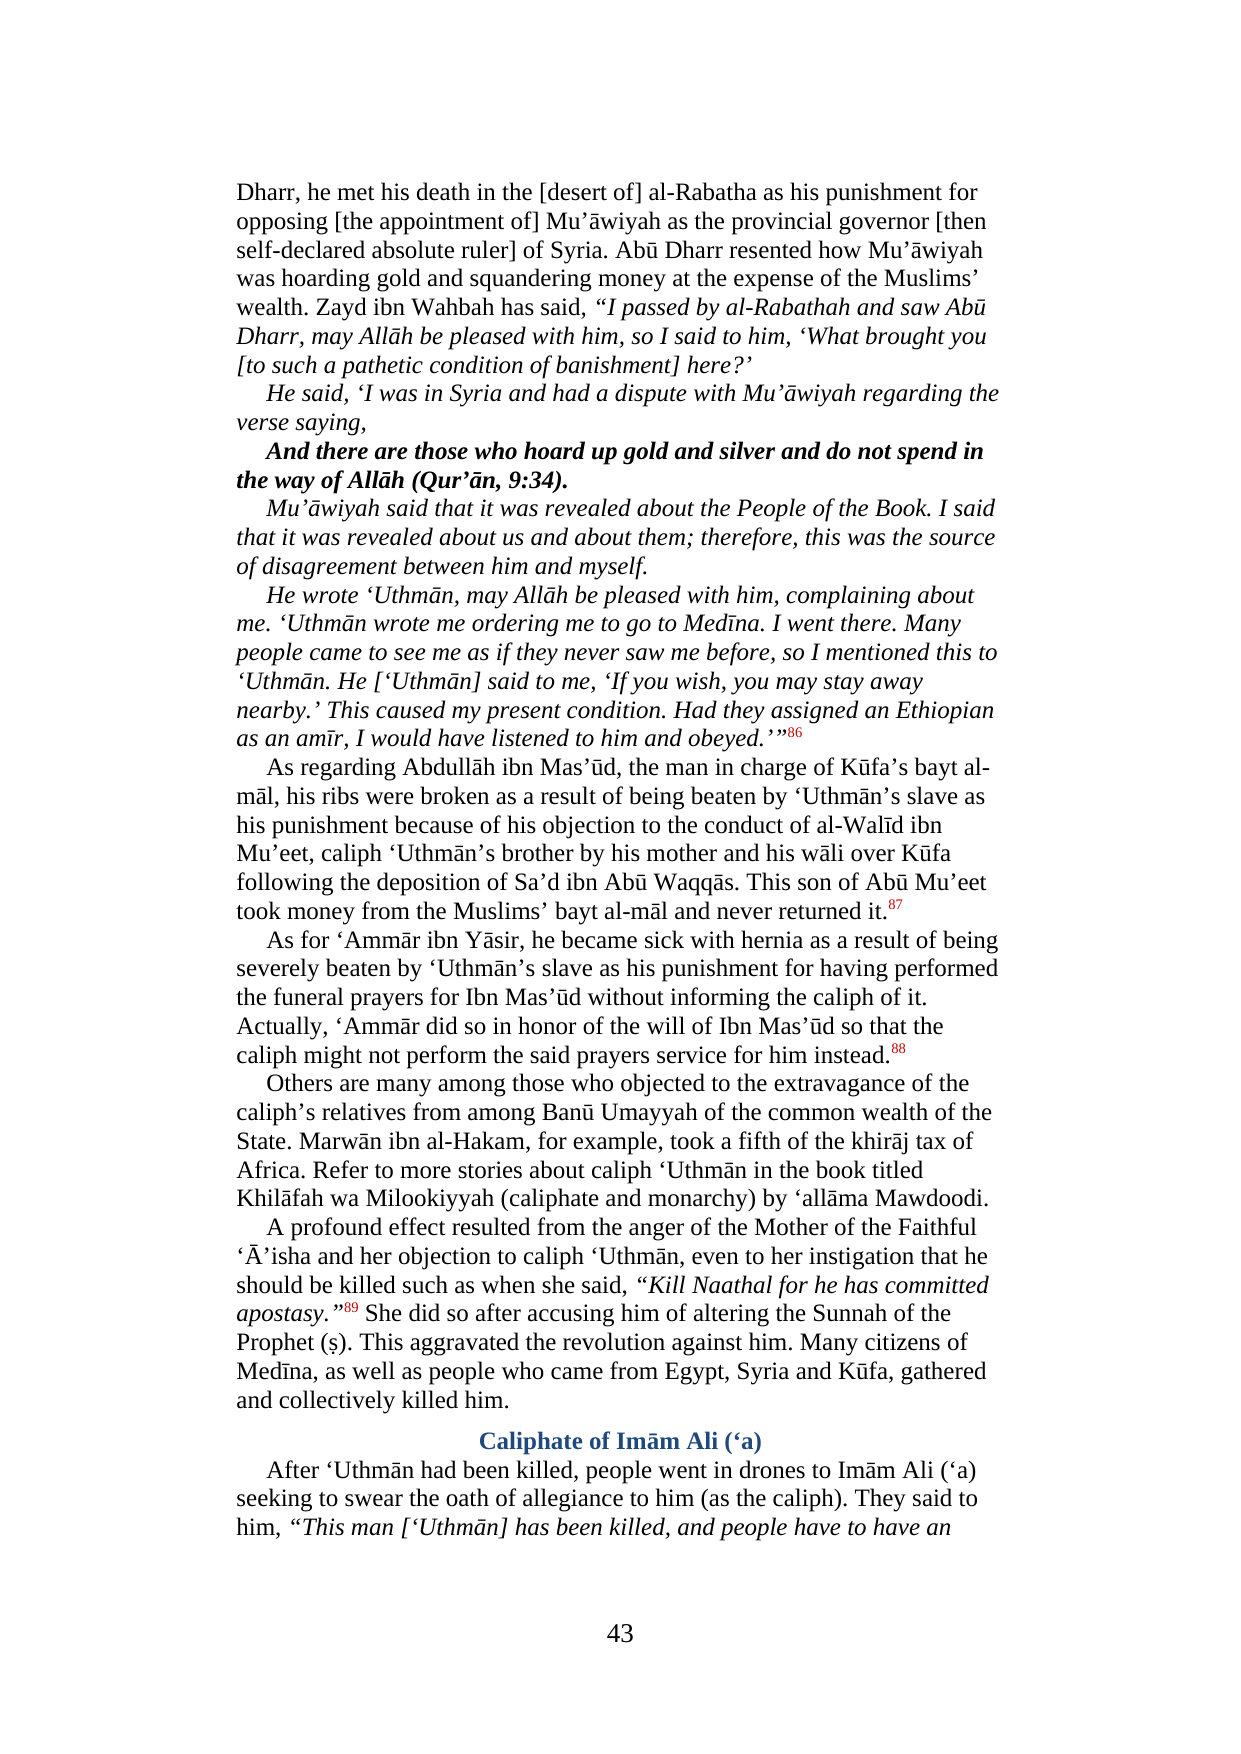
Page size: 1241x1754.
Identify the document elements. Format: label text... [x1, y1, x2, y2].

text As regarding Abdullāh ibn Mas’ūd, the man in charge of Kūfa’s bayt al-māl, his ribs were broken as a result of being beaten by ‘Uthmān’s slave as his punishment because of his objection to the conduct of al-Walīd ibn Mu’eet, caliph ‘Uthmān’s brother by his mother and his wāli over Kūfa following the deposition of Sa’d ibn Abū Waqqās. This son of Abū Mu’eet took money from the Muslims’ bayt al-māl and never returned it.87 [236, 752, 1004, 925]
subtitle Caliphate of Imām Ali (‘a) [236, 1426, 1004, 1455]
text Others are many among those who objected to the extravagance of the caliph’s relatives from among Banū Umayyah of the common wealth of the State. Marwān ibn al-Hakam, for example, took a fifth of the khirāj tax of Africa. Refer to more stories about caliph ‘Uthmān in the book titled Khilāfah wa Milookiyyah (caliphate and monarchy) by ‘allāma Mawdoodi. [236, 1068, 1004, 1212]
text He said, ‘I was in Syria and had a dispute with Mu’āwiyah regarding the verse saying, [236, 378, 1004, 436]
text As for ‘Ammār ibn Yāsir, he became sick with hernia as a result of being severely beaten by ‘Uthmān’s slave as his punishment for having performed the funeral prayers for Ibn Mas’ūd without informing the caliph of it. Actually, ‘Ammār did so in honor of the will of Ibn Mas’ūd so that the caliph might not perform the said prayers service for him instead.88 [236, 925, 1004, 1068]
text Mu’āwiyah said that it was revealed about the People of the Book. I said that it was revealed about us and about them; therefore, this was the source of disagreement between him and myself. [236, 493, 1004, 580]
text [236, 177, 1004, 378]
text And there are those who hoard up gold and silver and do not spend in the way of Allāh (Qur’ān, 9:34). [236, 436, 1004, 493]
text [236, 1455, 1004, 1541]
text He wrote ‘Uthmān, may Allāh be pleased with him, complaining about me. ‘Uthmān wrote me ordering me to go to Medīna. I went there. Many people came to see me as if they never saw me before, so I mentioned this to ‘Uthmān. He [‘Uthmān] said to me, ‘If you wish, you may stay away nearby.’ This caused my present condition. Had they assigned an Ethiopian as an amīr, I would have listened to him and obeyed.’”86 [236, 580, 1004, 752]
text A profound effect resulted from the anger of the Mother of the Faithful ‘Ā’isha and her objection to caliph ‘Uthmān, even to her instigation that he should be killed such as when she said, “Kill Naathal for he has committed apostasy.”89 She did so after accusing him of altering the Sunnah of the Prophet (ṣ). This aggravated the revolution against him. Many citizens of Medīna, as well as people who came from Egypt, Syria and Kūfa, gathered and collectively killed him. [236, 1212, 1004, 1413]
